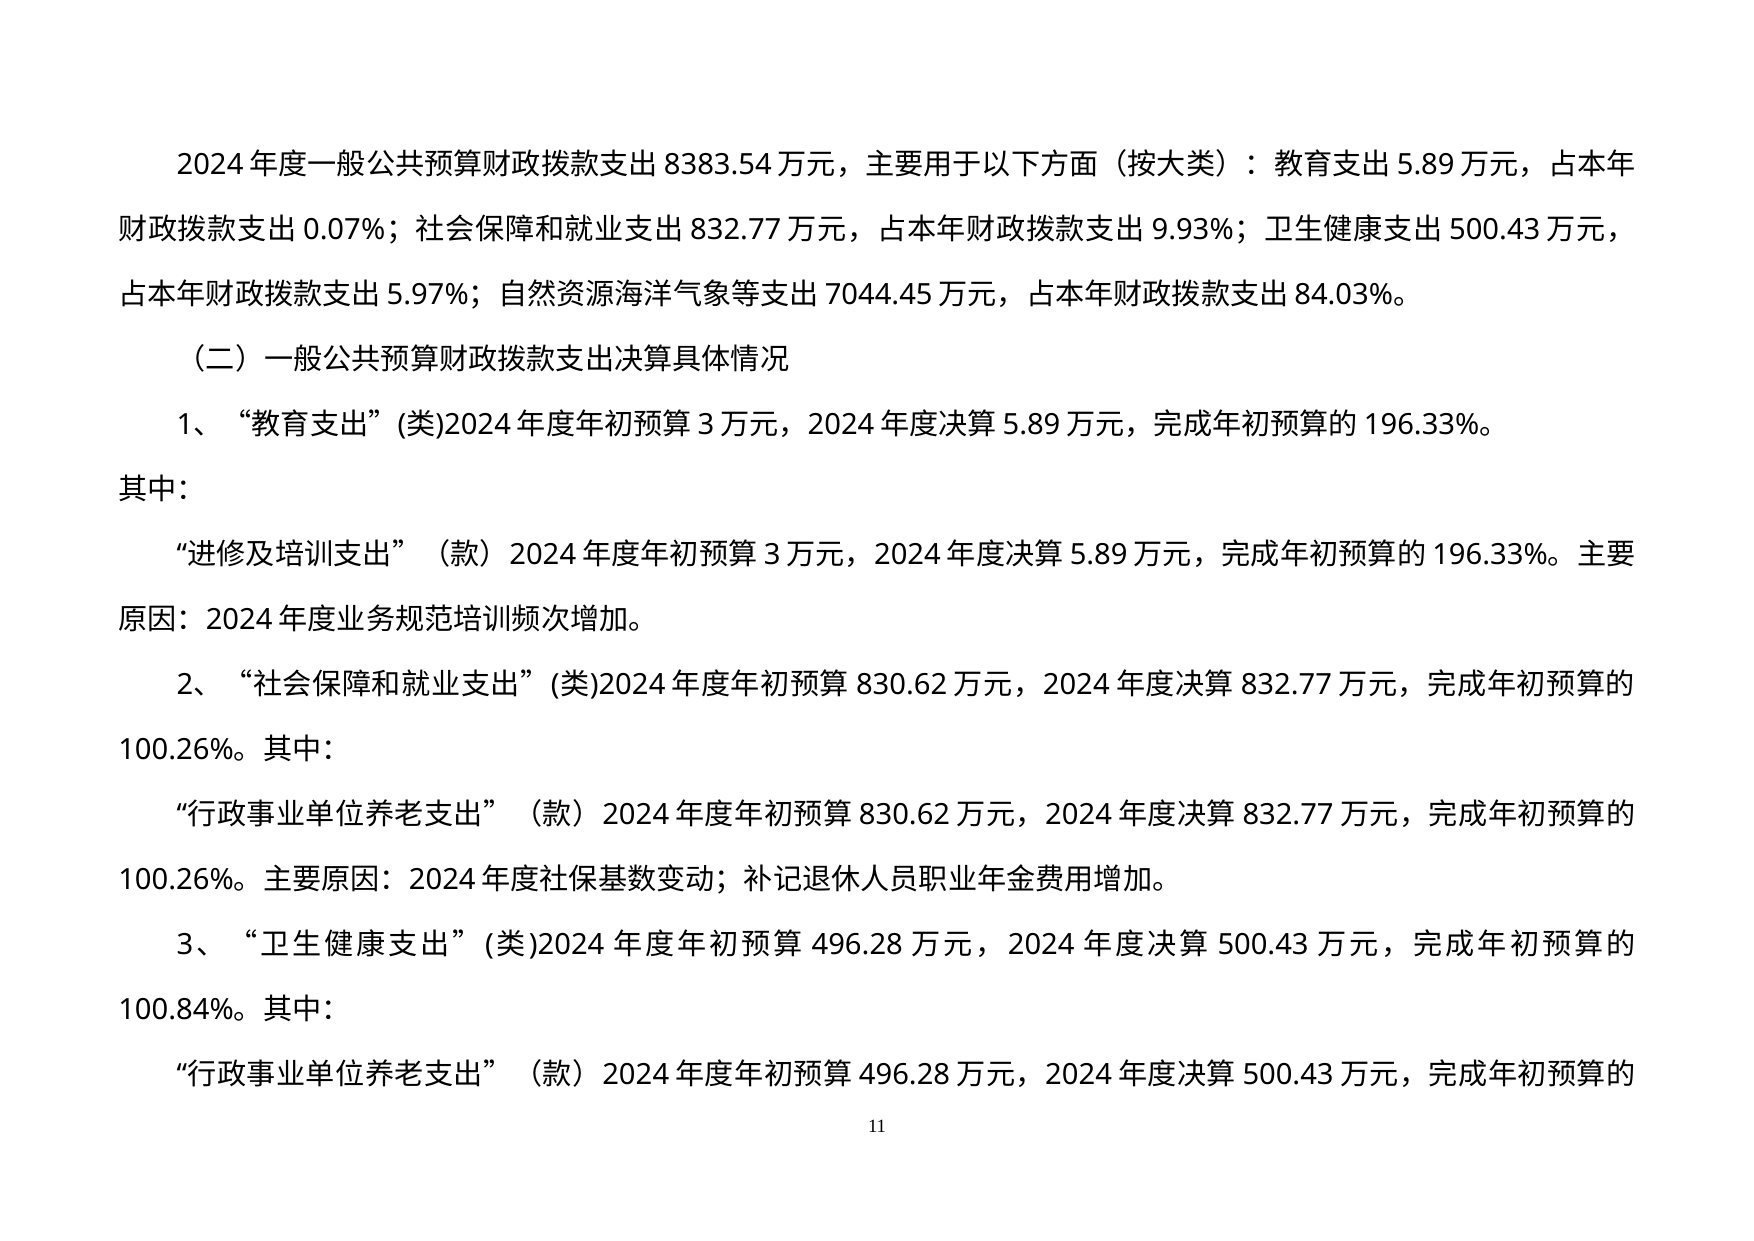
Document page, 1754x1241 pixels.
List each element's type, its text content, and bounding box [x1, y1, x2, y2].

text 3、“卫生健康支出”(类)2024年度年初预算496.28万元，2024年度决算500.43万元，完成年初预算的100.84%。其中： [118, 909, 1636, 1039]
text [118, 1039, 1636, 1104]
text （二）一般公共预算财政拨款支出决算具体情况 [118, 324, 1636, 389]
text 2024年度一般公共预算财政拨款支出8383.54万元，主要用于以下方面（按大类）：教育支出5.89万元，占本年财政拨款支出0.07%；社会保障和就业支出832.77万元，占本年财政拨款支出9.93%；卫生健康支出500.43万元，占本年财政拨款支出5.97%；自然资源海洋气象等支出7044.45万元，占本年财政拨款支出84.03%。 [118, 129, 1636, 324]
text 1、“教育支出”(类)2024年度年初预算3万元，2024年度决算5.89万元，完成年初预算的196.33%。 [118, 389, 1636, 454]
text “行政事业单位养老支出”（款）2024年度年初预算830.62万元，2024年度决算832.77万元，完成年初预算的100.26%。主要原因：2024年度社保基数变动；补记退休人员职业年金费用增加。 [118, 779, 1636, 909]
text 2、“社会保障和就业支出”(类)2024年度年初预算830.62万元，2024年度决算832.77万元，完成年初预算的100.26%。其中： [118, 649, 1636, 779]
text 其中： [118, 454, 1636, 519]
text “进修及培训支出”（款）2024年度年初预算3万元，2024年度决算5.89万元，完成年初预算的196.33%。主要原因：2024年度业务规范培训频次增加。 [118, 519, 1636, 649]
